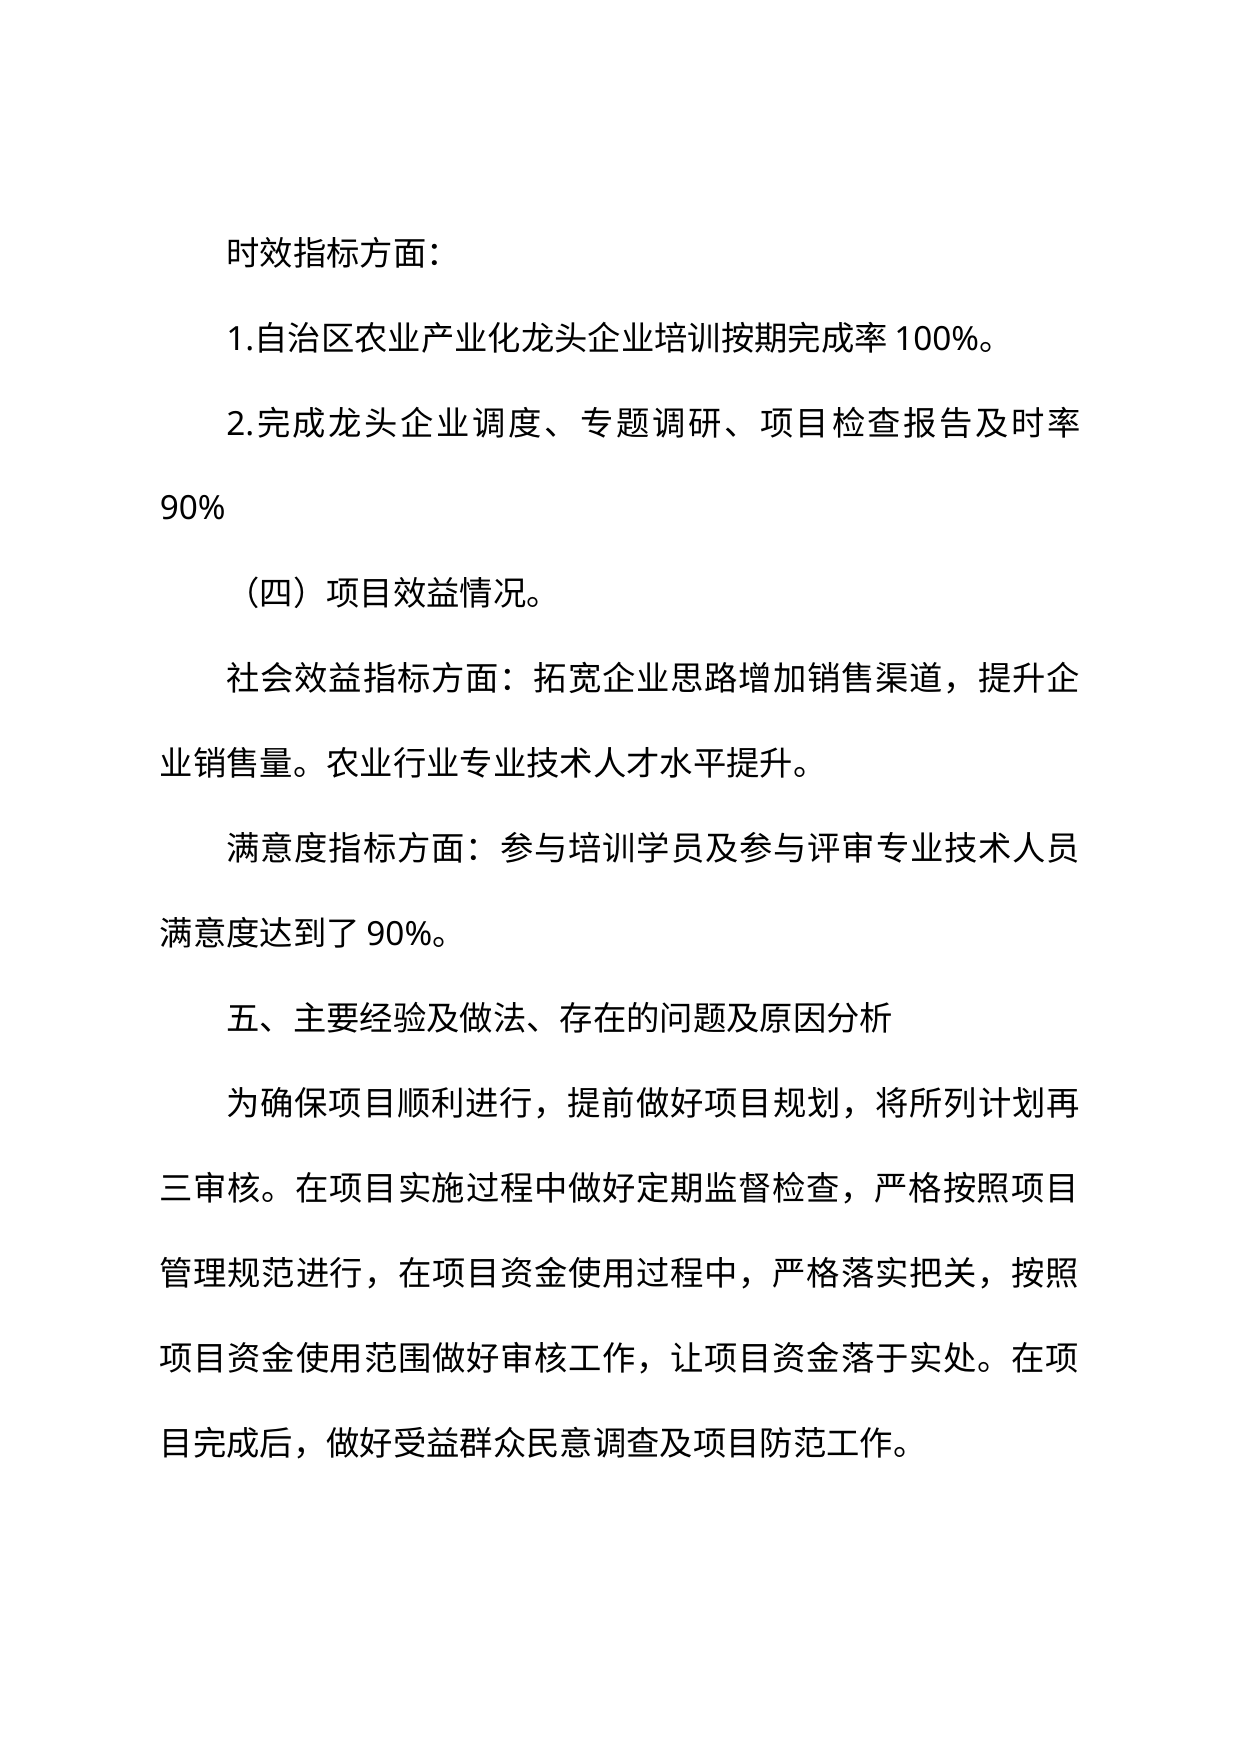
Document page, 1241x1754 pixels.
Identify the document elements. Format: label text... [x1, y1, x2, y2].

text 时效指标方面： [159, 209, 1081, 294]
text 1.自治区农业产业化龙头企业培训按期完成率100%。 [159, 294, 1081, 379]
text 2.完成龙头企业调度、专题调研、项目检查报告及时率90% [159, 379, 1081, 549]
text 满意度指标方面：参与培训学员及参与评审专业技术人员满意度达到了90%。 [159, 804, 1081, 974]
list （四）项目效益情况。 [159, 549, 1081, 634]
text 为确保项目顺利进行，提前做好项目规划，将所列计划再三审核。在项目实施过程中做好定期监督检查，严格按照项目管理规范进行，在项目资金使用过程中，严格落实把关，按照项目资金使用范围做好审核工作，让项目资金落于实处。在项目完成后，做好受益群众民意调查及项目防范工作。 [159, 1059, 1081, 1484]
text 社会效益指标方面：拓宽企业思路增加销售渠道，提升企业销售量。农业行业专业技术人才水平提升。 [159, 634, 1081, 804]
list 五、主要经验及做法、存在的问题及原因分析 [159, 974, 1081, 1059]
